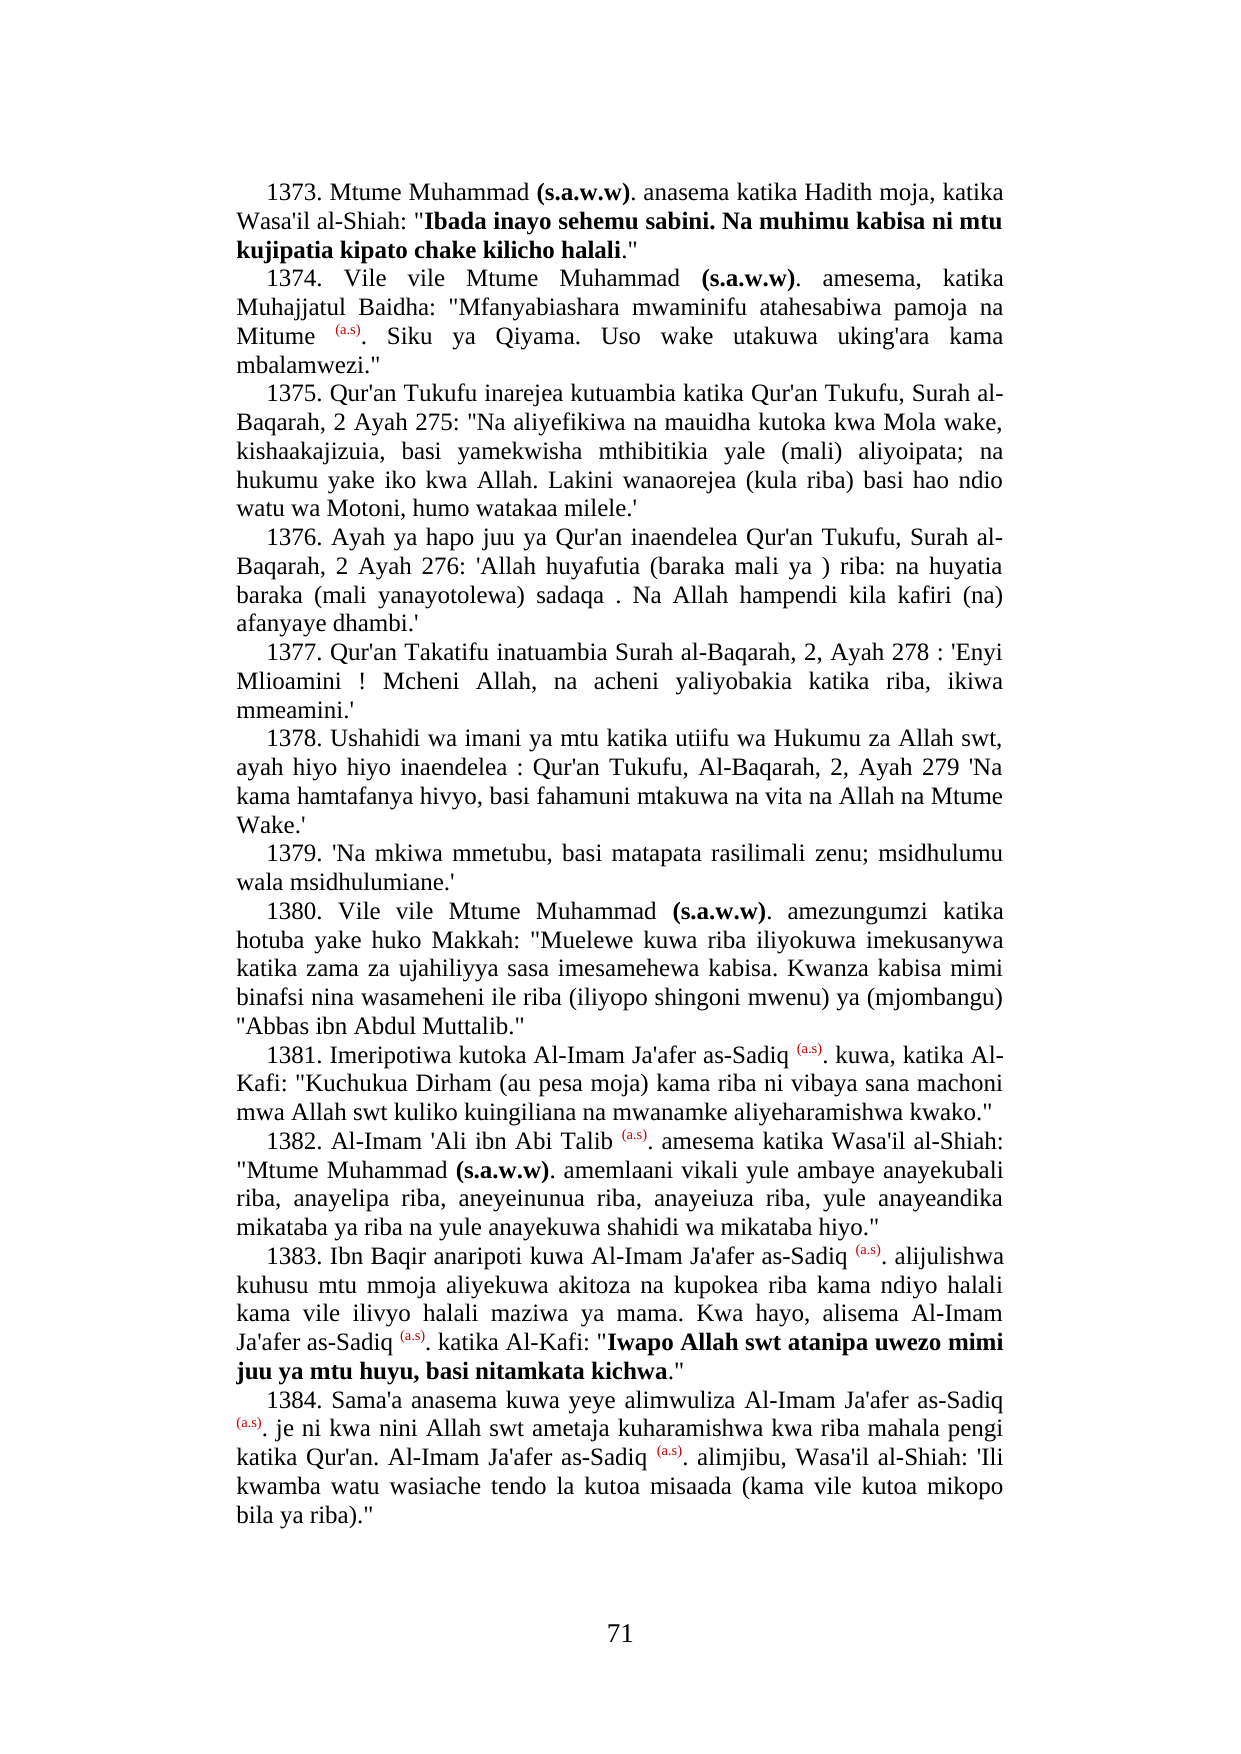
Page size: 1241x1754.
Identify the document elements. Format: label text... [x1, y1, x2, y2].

text 1378. Ushahidi wa imani ya mtu katika utiifu wa Hukumu za Allah swt, ayah hiyo hiyo inaendelea : Qur'an Tukufu, Al-Baqarah, 2, Ayah 279 'Na kama hamtafanya hivyo, basi fahamuni mtakuwa na vita na Allah na Mtume Wake.' [236, 723, 1004, 838]
text 1375. Qur'an Tukufu inarejea kutuambia katika Qur'an Tukufu, Surah al-Baqarah, 2 Ayah 275: ''Na aliyefikiwa na mauidha kutoka kwa Mola wake, kishaakajizuia, basi yamekwisha mthibitikia yale (mali) aliyoipata; na hukumu yake iko kwa Allah. Lakini wanaorejea (kula riba) basi hao ndio watu wa Motoni, humo watakaa milele.' [236, 378, 1004, 522]
text 1379. 'Na mkiwa mmetubu, basi matapata rasilimali zenu; msidhulumu wala msidhulumiane.' [236, 838, 1004, 896]
text 1381. Imeripotiwa kutoka Al-Imam Ja'afer as-Sadiq (a.s). kuwa, katika Al-Kafi: "Kuchukua Dirham (au pesa moja) kama riba ni vibaya sana machoni mwa Allah swt kuliko kuingiliana na mwanamke aliyeharamishwa kwako." [236, 1040, 1004, 1126]
text 1377. Qur'an Takatifu inatuambia Surah al-Baqarah, 2, Ayah 278 : 'Enyi Mlioamini ! Mcheni Allah, na acheni yaliyobakia katika riba, ikiwa mmeamini.' [236, 637, 1004, 723]
text 1373. Mtume Muhammad (s.a.w.w). anasema katika Hadith moja, katika Wasa'il al-Shiah: "Ibada inayo sehemu sabini. Na muhimu kabisa ni mtu kujipatia kipato chake kilicho halali." [236, 177, 1004, 263]
text 1383. Ibn Baqir anaripoti kuwa Al-Imam Ja'afer as-Sadiq (a.s). alijulishwa kuhusu mtu mmoja aliyekuwa akitoza na kupokea riba kama ndiyo halali kama vile ilivyo halali maziwa ya mama. Kwa hayo, alisema Al-Imam Ja'afer as-Sadiq (a.s). katika Al-Kafi: "Iwapo Allah swt atanipa uwezo mimi juu ya mtu huyu, basi nitamkata kichwa." [236, 1241, 1004, 1385]
text 1382. Al-Imam 'Ali ibn Abi Talib (a.s). amesema katika Wasa'il al-Shiah: "Mtume Muhammad (s.a.w.w). amemlaani vikali yule ambaye anayekubali riba, anayelipa riba, aneyeinunua riba, anayeiuza riba, yule anayeandika mikataba ya riba na yule anayekuwa shahidi wa mikataba hiyo." [236, 1126, 1004, 1241]
text 1380. Vile vile Mtume Muhammad (s.a.w.w). amezungumzi katika hotuba yake huko Makkah: "Muelewe kuwa riba iliyokuwa imekusanywa katika zama za ujahiliyya sasa imesamehewa kabisa. Kwanza kabisa mimi binafsi nina wasameheni ile riba (iliyopo shingoni mwenu) ya (mjombangu) ''Abbas ibn Abdul Muttalib." [236, 896, 1004, 1040]
text 1384. Sama'a anasema kuwa yeye alimwuliza Al-Imam Ja'afer as-Sadiq (a.s). je ni kwa nini Allah swt ametaja kuharamishwa kwa riba mahala pengi katika Qur'an. Al-Imam Ja'afer as-Sadiq (a.s). alimjibu, Wasa'il al-Shiah: 'Ili kwamba watu wasiache tendo la kutoa misaada (kama vile kutoa mikopo bila ya riba)." [236, 1385, 1004, 1528]
text 1376. Ayah ya hapo juu ya Qur'an inaendelea Qur'an Tukufu, Surah al-Baqarah, 2 Ayah 276: 'Allah huyafutia (baraka mali ya ) riba: na huyatia baraka (mali yanayotolewa) sadaqa . Na Allah hampendi kila kafiri (na) afanyaye dhambi.' [236, 522, 1004, 637]
text 1374. Vile vile Mtume Muhammad (s.a.w.w). amesema, katika Muhajjatul Baidha: "Mfanyabiashara mwaminifu atahesabiwa pamoja na Mitume (a.s). Siku ya Qiyama. Uso wake utakuwa uking'ara kama mbalamwezi." [236, 263, 1004, 378]
